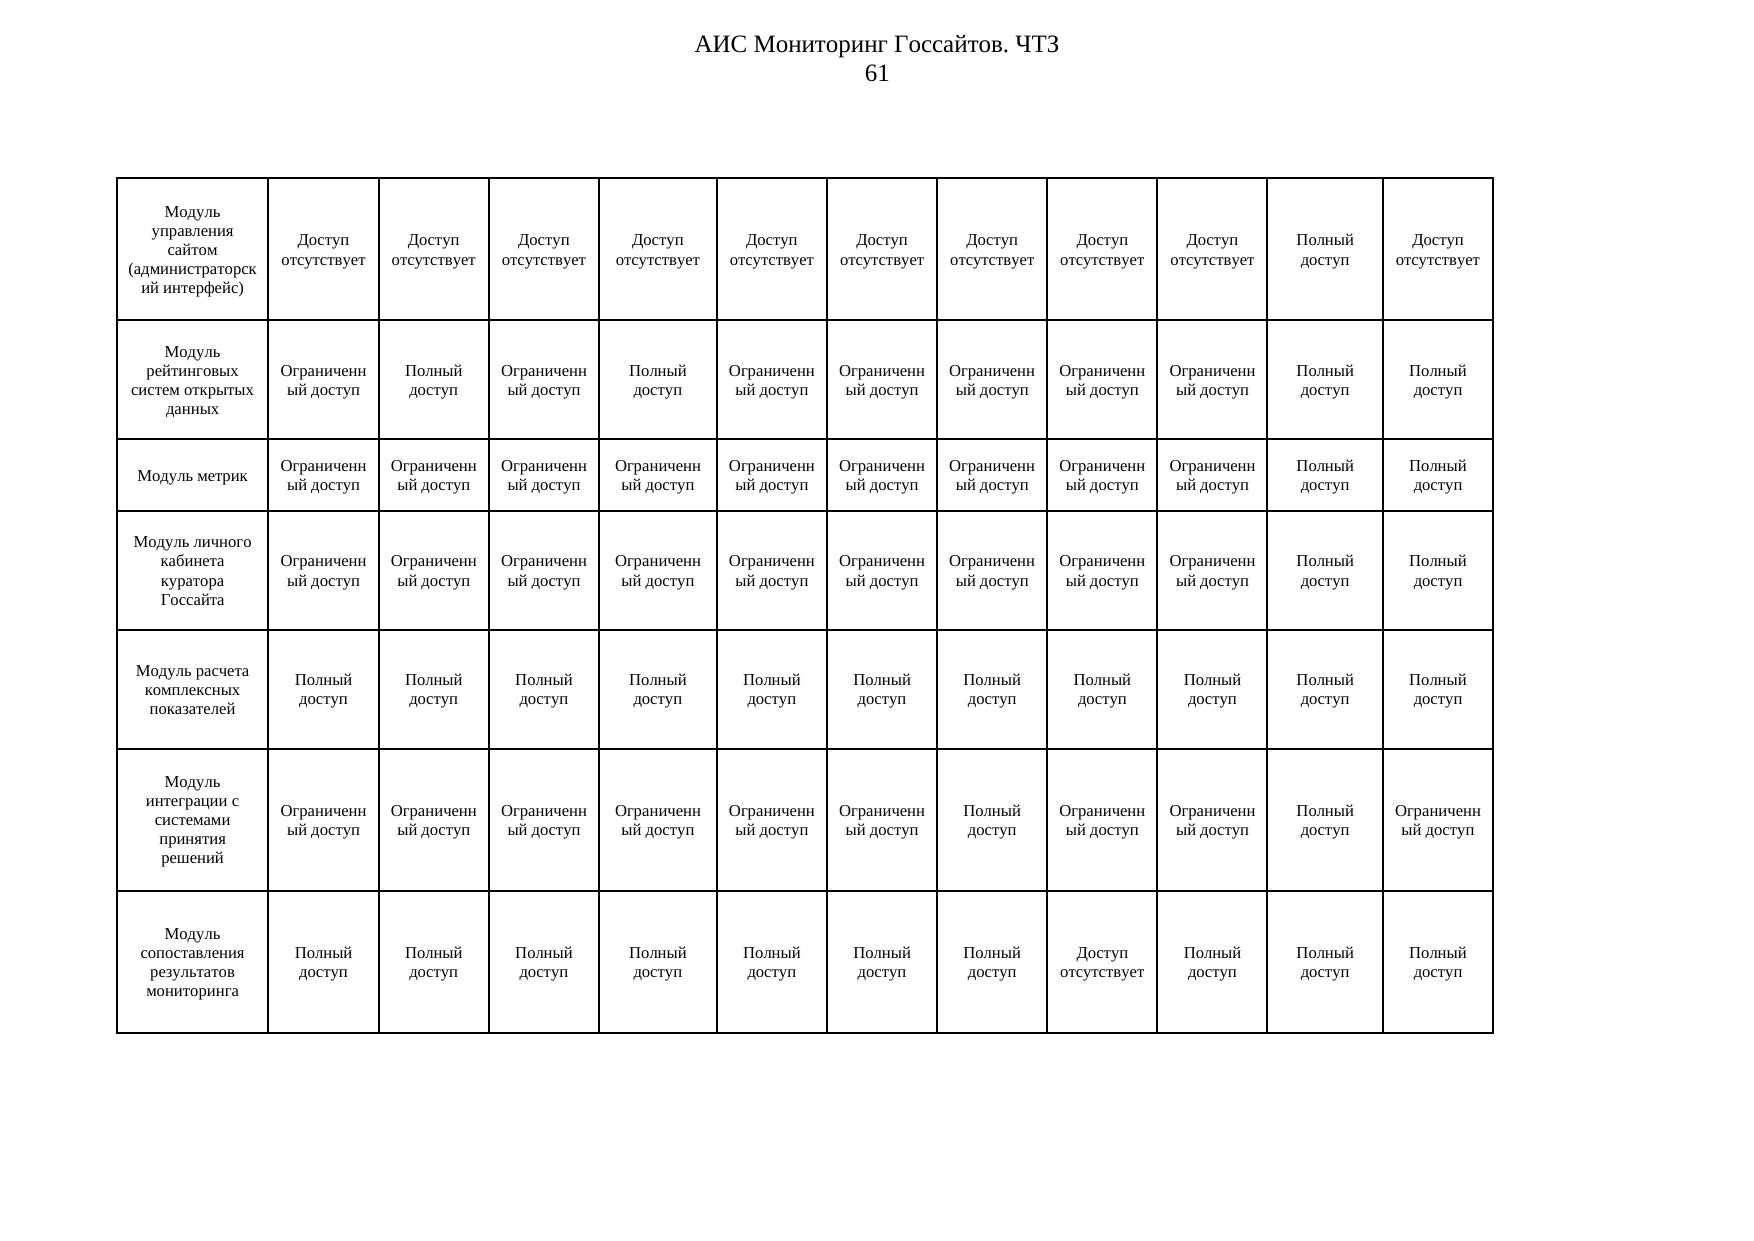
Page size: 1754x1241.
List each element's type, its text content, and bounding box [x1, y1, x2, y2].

table_cell Доступ отсутствует [1158, 179, 1266, 319]
table_cell Модуль рейтинговых систем открытых данных [118, 321, 267, 438]
table_cell Полный доступ [938, 892, 1046, 1032]
table_cell Ограниченный доступ [380, 440, 488, 510]
table_cell Ограниченный доступ [1048, 321, 1156, 438]
table_cell Ограниченный доступ [380, 512, 488, 629]
table_cell Доступ отсутствует [718, 179, 826, 319]
table_cell Полный доступ [1384, 631, 1492, 747]
table_cell Ограниченный доступ [490, 750, 598, 890]
table_cell Полный доступ [1384, 440, 1492, 510]
table_cell Ограниченный доступ [269, 512, 378, 629]
table_cell Ограниченный доступ [1384, 750, 1492, 890]
table_cell Доступ отсутствует [1048, 892, 1156, 1032]
table_cell Полный доступ [1268, 512, 1382, 629]
table_cell Доступ отсутствует [1384, 179, 1492, 319]
table_cell Ограниченный доступ [938, 321, 1046, 438]
table_cell Модуль расчета комплексных показателей [118, 631, 267, 747]
table_cell Модуль интеграции с системами принятия решений [118, 750, 267, 890]
table_cell Полный доступ [718, 892, 826, 1032]
table_cell Ограниченный доступ [600, 440, 716, 510]
table_cell Доступ отсутствует [269, 179, 378, 319]
table_cell Ограниченный доступ [1048, 750, 1156, 890]
table_cell Ограниченный доступ [1158, 321, 1266, 438]
table_cell Полный доступ [269, 892, 378, 1032]
table_cell Ограниченный доступ [380, 750, 488, 890]
table_cell Полный доступ [1268, 179, 1382, 319]
table_cell Полный доступ [490, 892, 598, 1032]
table_cell Доступ отсутствует [938, 179, 1046, 319]
table_cell Ограниченный доступ [828, 512, 936, 629]
table_cell Ограниченный доступ [828, 321, 936, 438]
table_cell Полный доступ [938, 750, 1046, 890]
table_cell Полный доступ [1268, 321, 1382, 438]
table_cell Полный доступ [600, 631, 716, 747]
table_cell Полный доступ [1384, 321, 1492, 438]
table_cell Ограниченный доступ [1048, 440, 1156, 510]
table_cell Ограниченный доступ [1158, 750, 1266, 890]
table_cell Полный доступ [1384, 512, 1492, 629]
table_cell Полный доступ [380, 892, 488, 1032]
table_cell Ограниченный доступ [269, 440, 378, 510]
table_cell Полный доступ [1158, 892, 1266, 1032]
table_cell Модуль управления сайтом (администраторский интерфейс) [118, 179, 267, 319]
table_cell Доступ отсутствует [828, 179, 936, 319]
table_cell Полный доступ [828, 631, 936, 747]
table_cell Ограниченный доступ [938, 512, 1046, 629]
table_cell Модуль личного кабинета куратора Госсайта [118, 512, 267, 629]
table_cell Полный доступ [380, 631, 488, 747]
table_cell Ограниченный доступ [718, 440, 826, 510]
table_cell Ограниченный доступ [269, 321, 378, 438]
table_cell Полный доступ [938, 631, 1046, 747]
table_cell Ограниченный доступ [718, 321, 826, 438]
table_cell Доступ отсутствует [600, 179, 716, 319]
table_cell Доступ отсутствует [1048, 179, 1156, 319]
table_cell Полный доступ [600, 321, 716, 438]
table_cell Ограниченный доступ [828, 750, 936, 890]
table_cell Ограниченный доступ [490, 512, 598, 629]
table_cell Полный доступ [1384, 892, 1492, 1032]
table_cell Доступ отсутствует [380, 179, 488, 319]
table_cell Ограниченный доступ [600, 512, 716, 629]
table_cell Полный доступ [1268, 750, 1382, 890]
table_cell Ограниченный доступ [938, 440, 1046, 510]
table_cell Ограниченный доступ [828, 440, 936, 510]
table_cell Ограниченный доступ [600, 750, 716, 890]
table_cell Полный доступ [1268, 631, 1382, 747]
table_cell Полный доступ [1048, 631, 1156, 747]
table_cell Полный доступ [1268, 892, 1382, 1032]
table_cell Доступ отсутствует [490, 179, 598, 319]
table_cell Модуль метрик [118, 440, 267, 510]
table_cell Полный доступ [380, 321, 488, 438]
table_cell Ограниченный доступ [1158, 440, 1266, 510]
table_cell Полный доступ [269, 631, 378, 747]
table_cell Полный доступ [490, 631, 598, 747]
table_cell Полный доступ [1268, 440, 1382, 510]
table_cell Ограниченный доступ [1048, 512, 1156, 629]
table_cell Модуль сопоставления результатов мониторинга [118, 892, 267, 1032]
table_cell Полный доступ [828, 892, 936, 1032]
table_cell Полный доступ [1158, 631, 1266, 747]
table_cell Ограниченный доступ [1158, 512, 1266, 629]
table_cell Ограниченный доступ [718, 512, 826, 629]
table_cell Ограниченный доступ [269, 750, 378, 890]
table_cell Ограниченный доступ [718, 750, 826, 890]
table_cell Ограниченный доступ [490, 440, 598, 510]
table_cell Полный доступ [600, 892, 716, 1032]
table_cell Полный доступ [718, 631, 826, 747]
table_cell Ограниченный доступ [490, 321, 598, 438]
